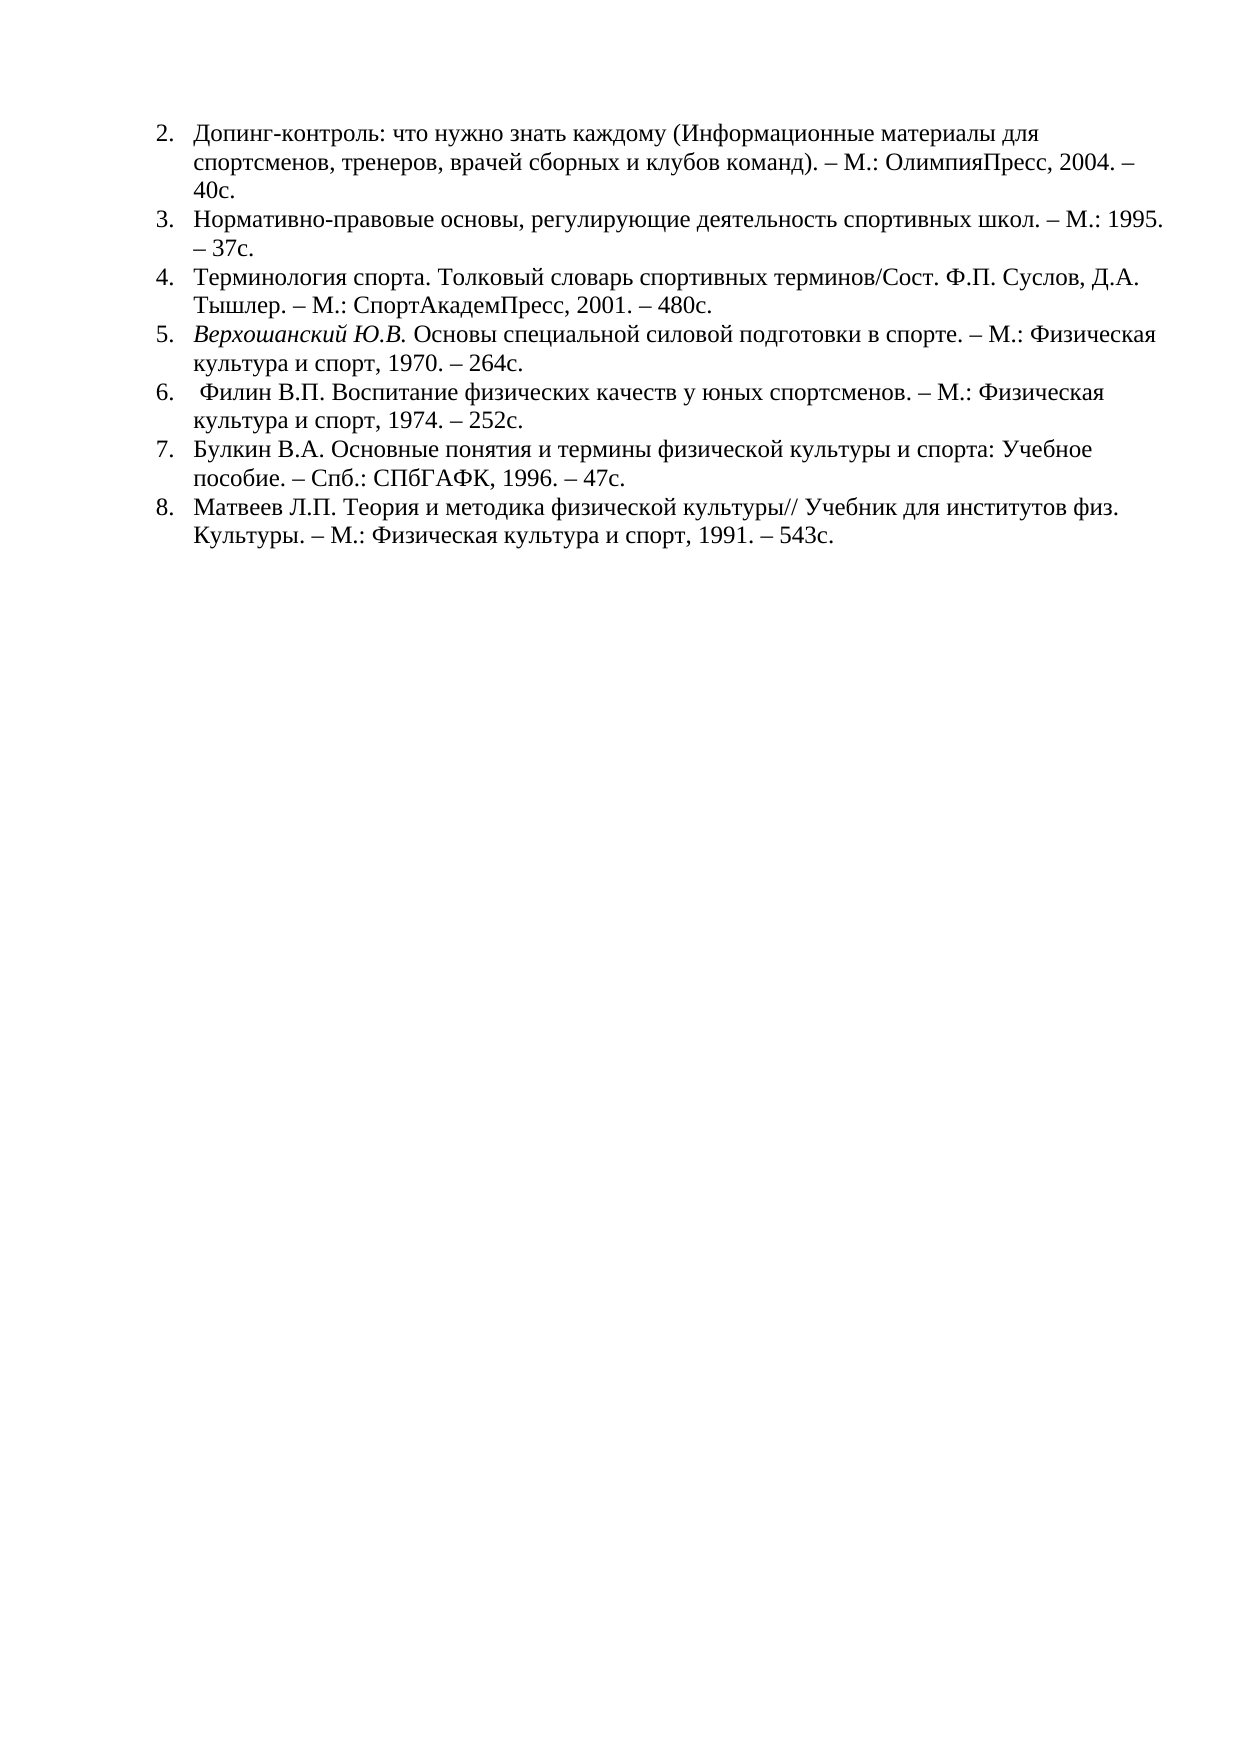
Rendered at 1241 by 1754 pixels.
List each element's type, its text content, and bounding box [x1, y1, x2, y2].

list Допинг-контроль: что нужно знать каждому (Информационные материалы для спортсменов, тренеров, врачей сборных и клубов команд). – М.: ОлимпияПресс, 2004. – 40с. [156, 118, 1181, 204]
list Филин В.П. Воспитание физических качеств у юных спортсменов. – М.: Физическая культура и спорт, 1974. – 252с. [156, 377, 1181, 434]
list Терминология спорта. Толковый словарь спортивных терминов/Сост. Ф.П. Суслов, Д.А. Тышлер. – М.: СпортАкадемПресс, 2001. – 480с. [156, 262, 1181, 319]
list Нормативно-правовые основы, регулирующие деятельность спортивных школ. – М.: 1995. – 37с. [156, 204, 1181, 262]
list Булкин В.А. Основные понятия и термины физической культуры и спорта: Учебное пособие. – Спб.: СПбГАФК, 1996. – 47с. [156, 434, 1181, 492]
list Матвеев Л.П. Теория и методика физической культуры// Учебник для институтов физ. Культуры. – М.: Физическая культура и спорт, 1991. – 543с. [156, 492, 1181, 549]
list Верхошанский Ю.В. Основы специальной силовой подготовки в спорте. – М.: Физическая культура и спорт, 1970. – 264с. [156, 319, 1181, 377]
